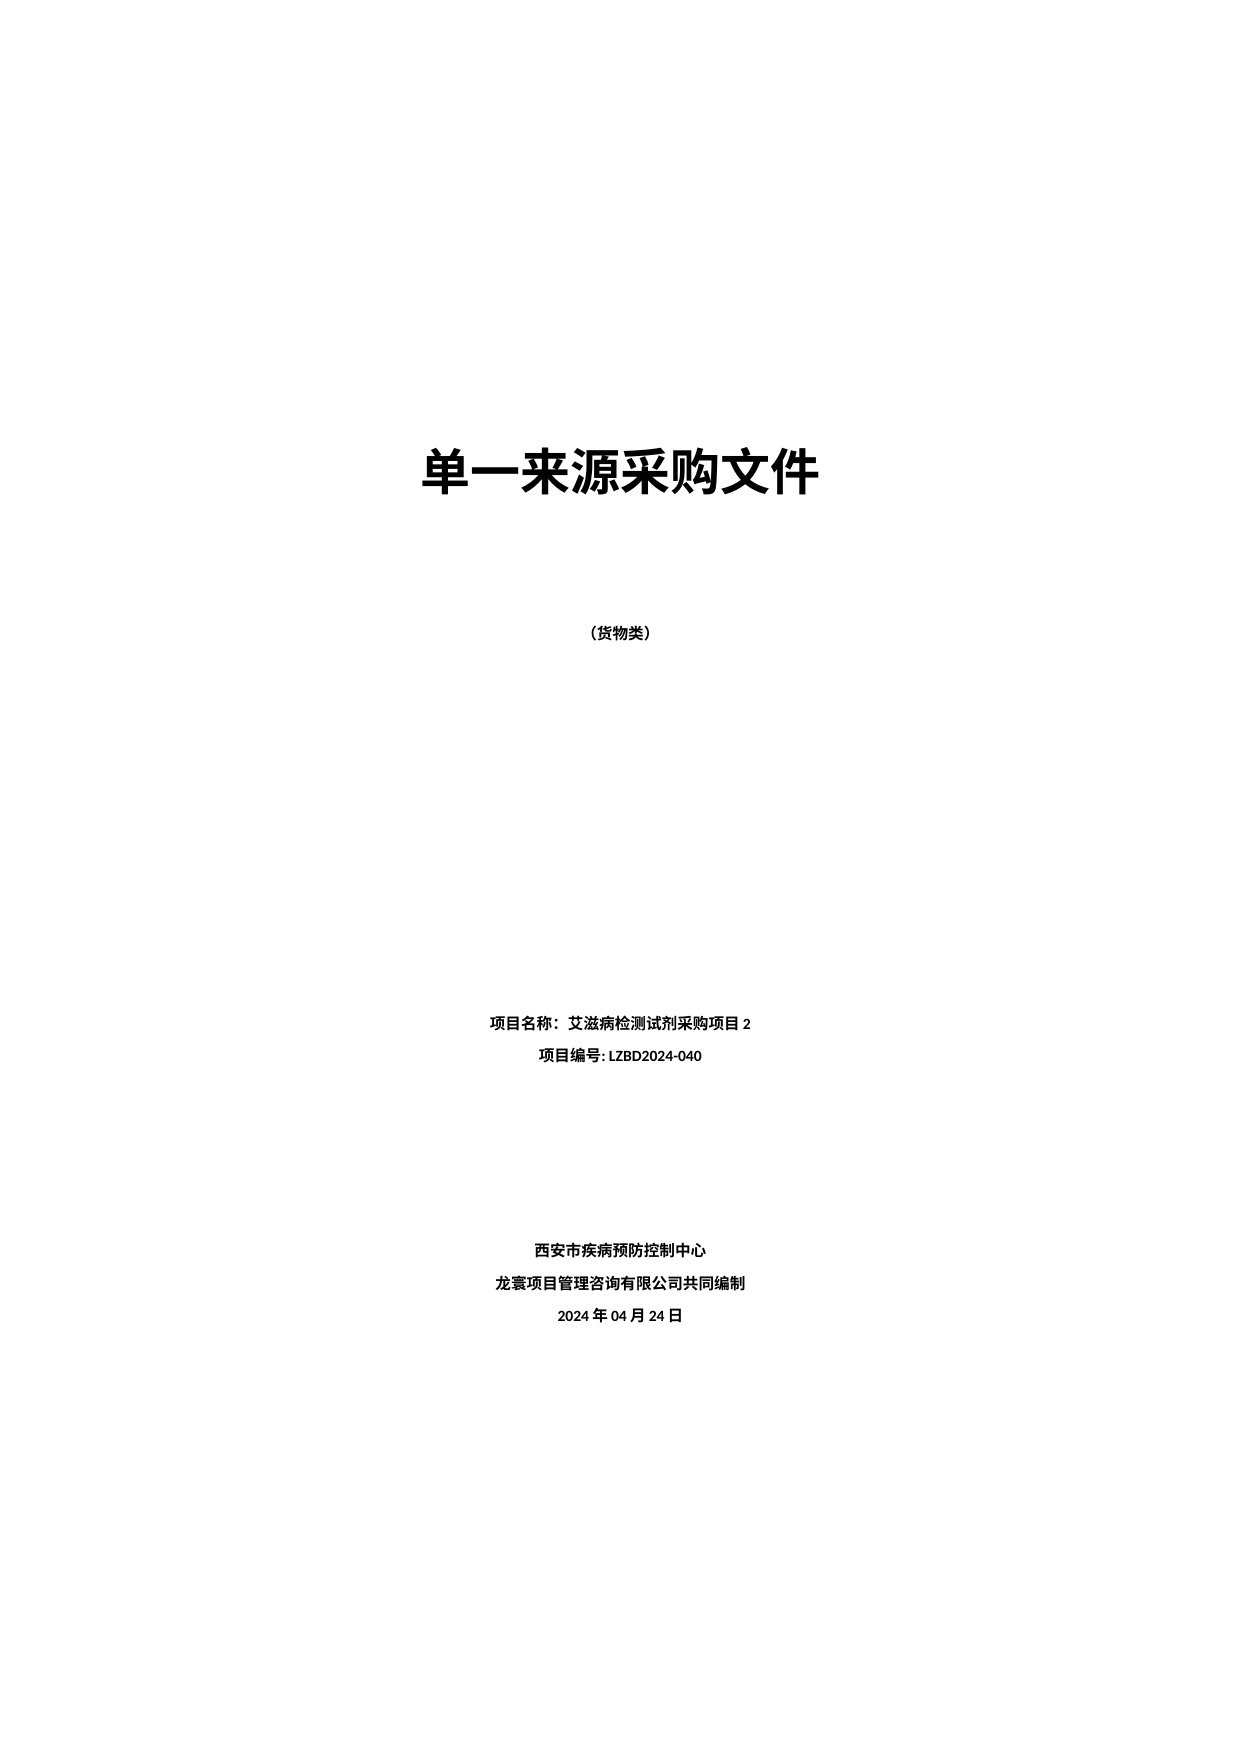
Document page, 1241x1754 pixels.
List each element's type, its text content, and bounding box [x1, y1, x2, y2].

text （货物类） [187, 617, 1053, 1007]
text 2024年04月24日 [187, 1299, 1053, 1332]
text 项目编号: LZBD2024-040 [187, 1039, 1053, 1234]
text 项目名称：艾滋病检测试剂采购项目2 [187, 1007, 1053, 1039]
text 西安市疾病预防控制中心 [187, 1234, 1053, 1267]
text 龙寰项目管理咨询有限公司共同编制 [187, 1267, 1053, 1299]
text 单一来源采购文件 [187, 422, 1053, 617]
